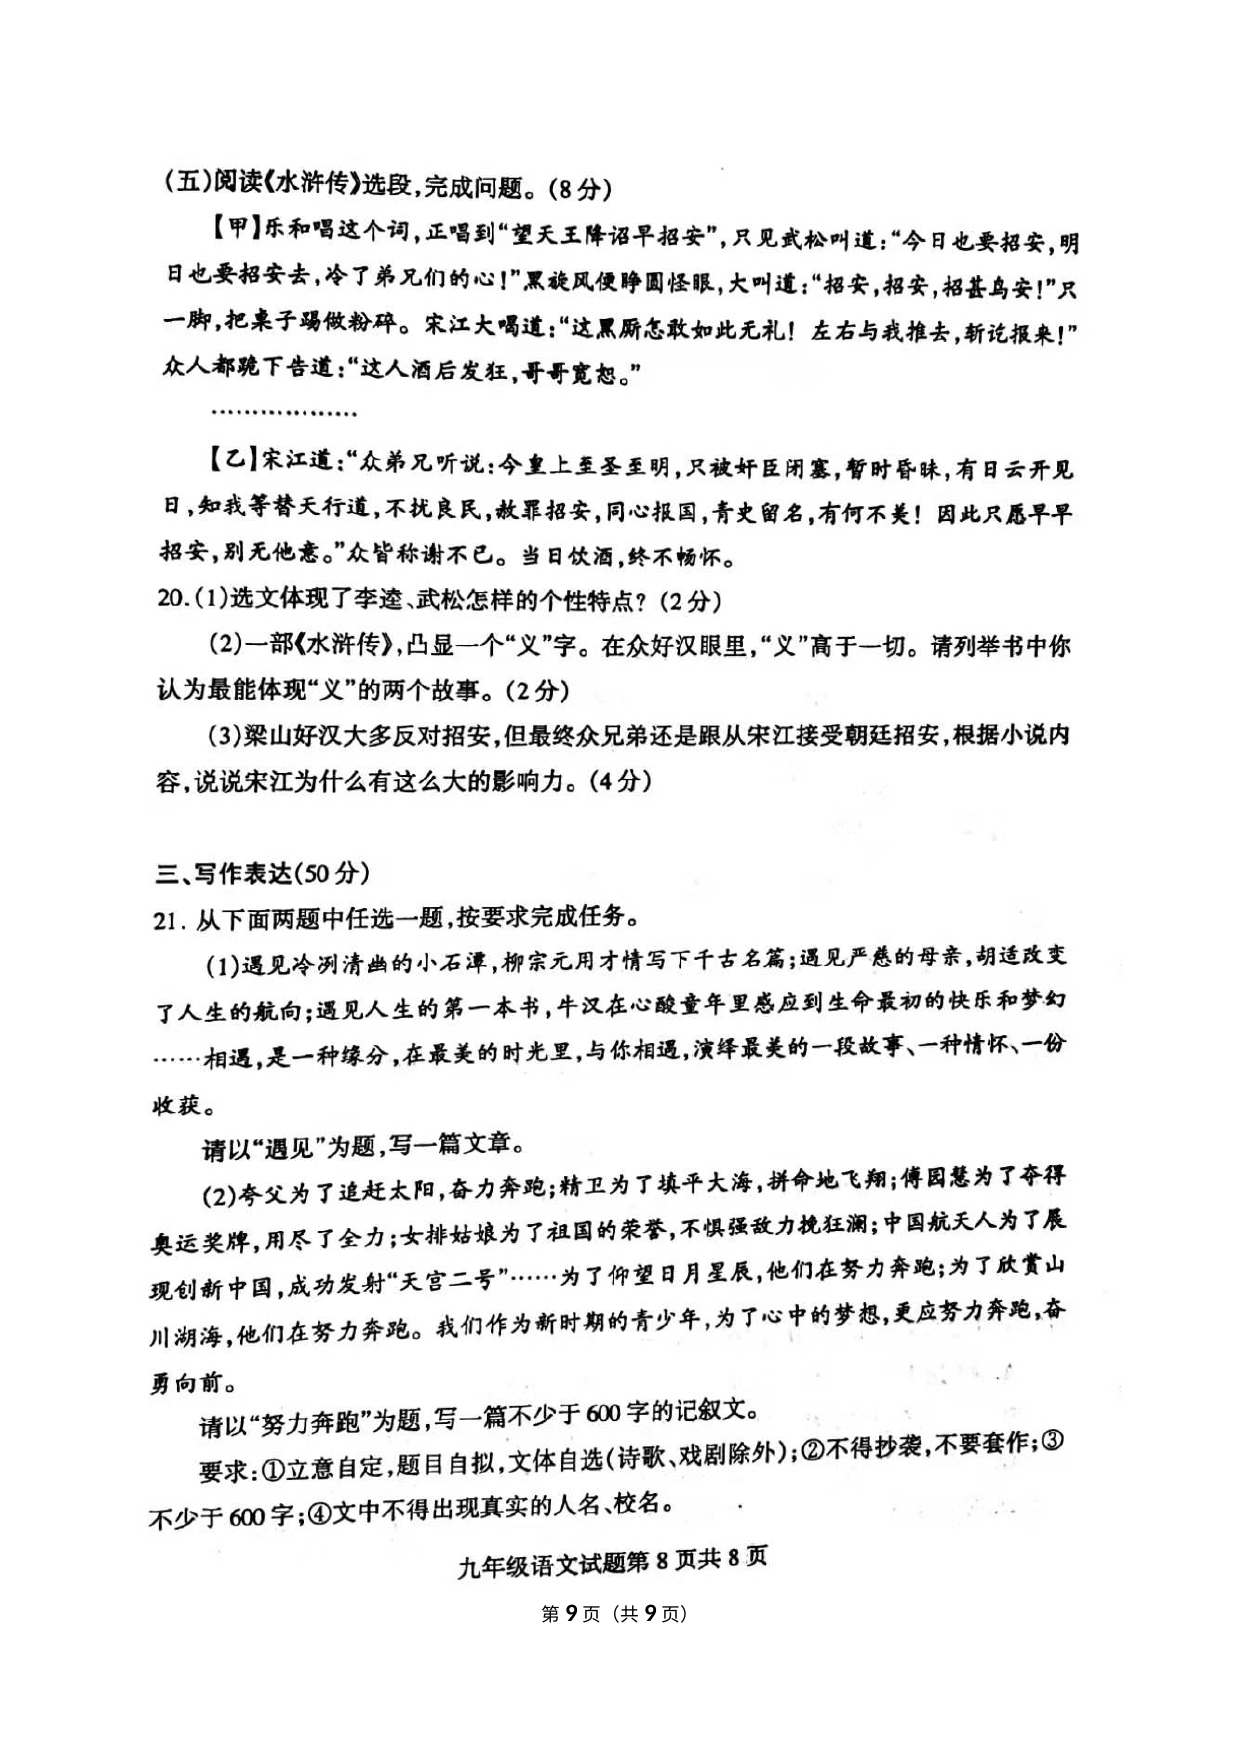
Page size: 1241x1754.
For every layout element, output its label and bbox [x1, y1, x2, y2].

picture [118, 126, 1123, 1589]
